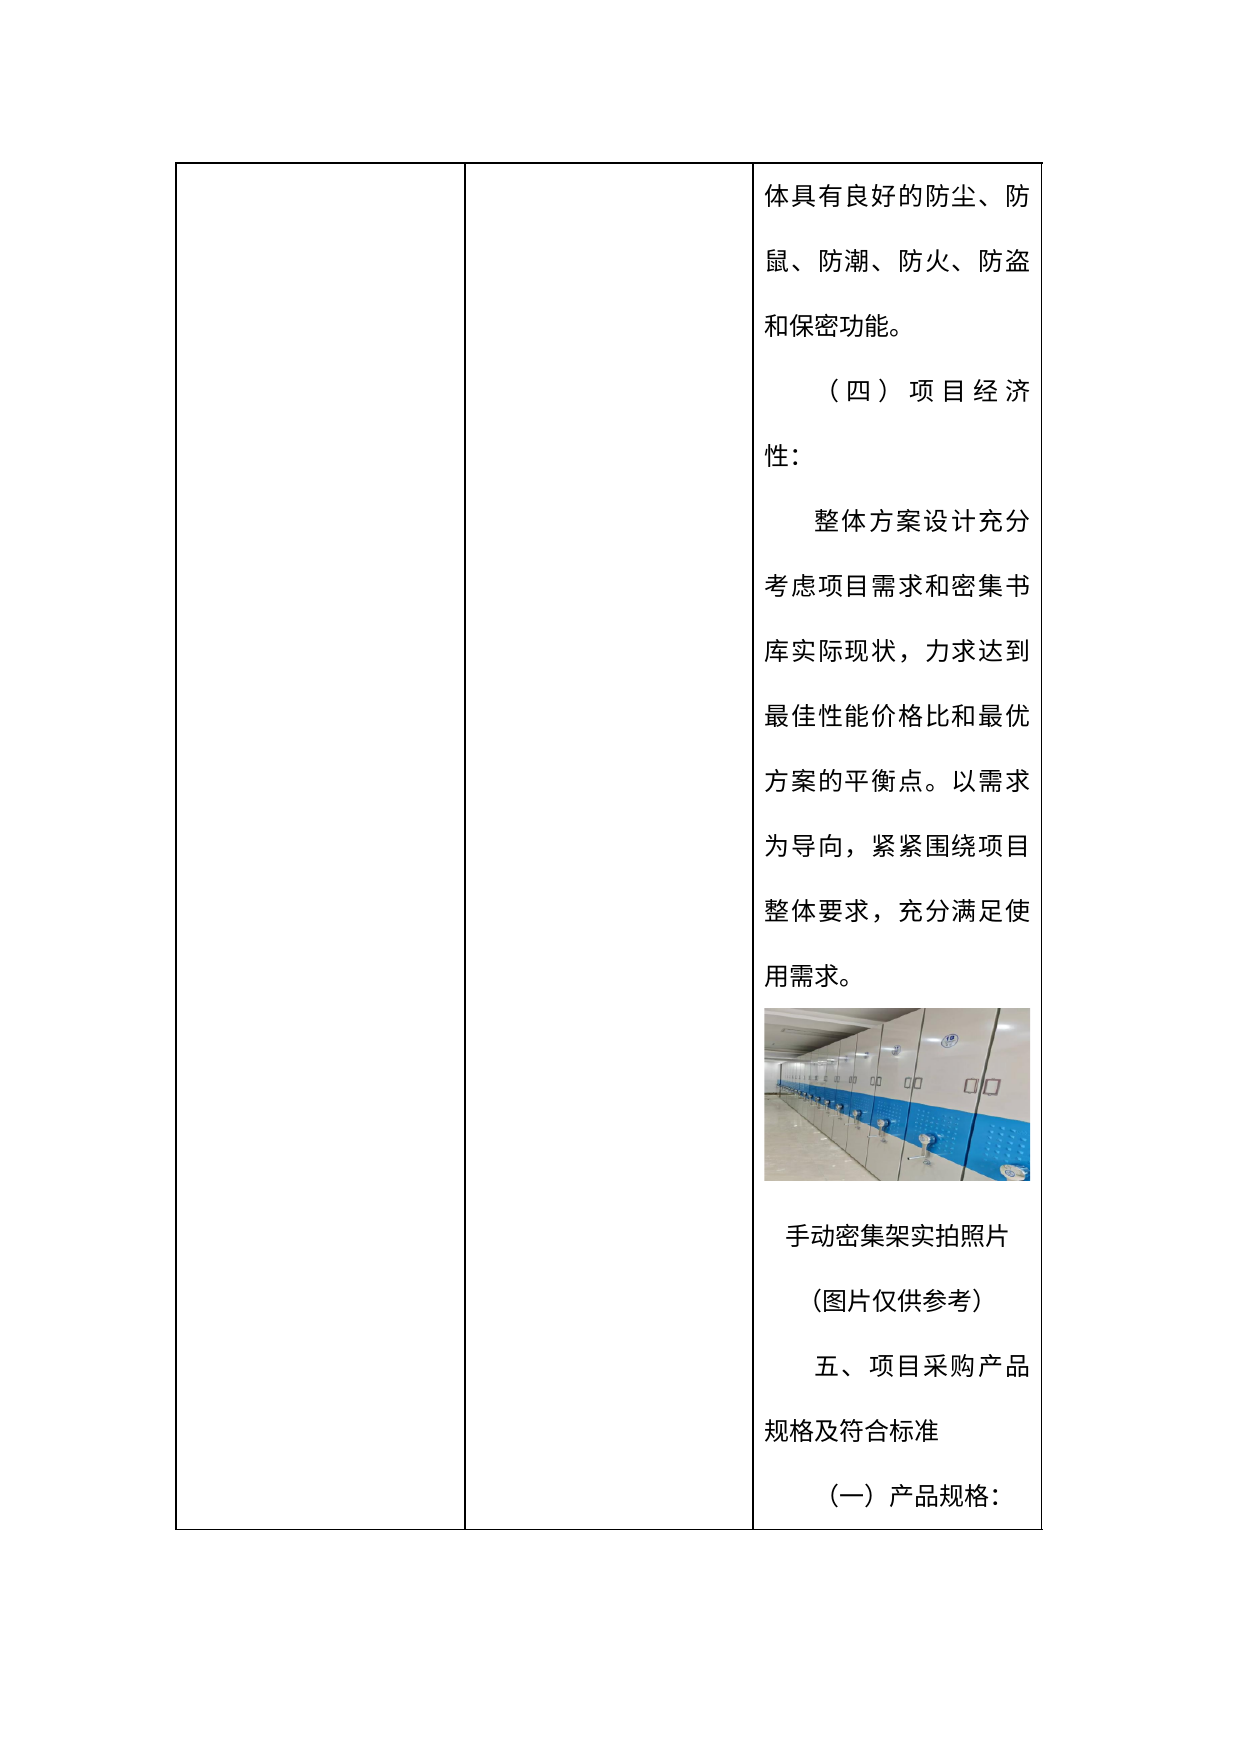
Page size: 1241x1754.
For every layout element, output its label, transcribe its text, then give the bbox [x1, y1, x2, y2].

table_cell [466, 164, 752, 1528]
table_cell 1 [177, 164, 464, 1528]
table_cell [754, 164, 1041, 1528]
picture [764, 1008, 1031, 1181]
